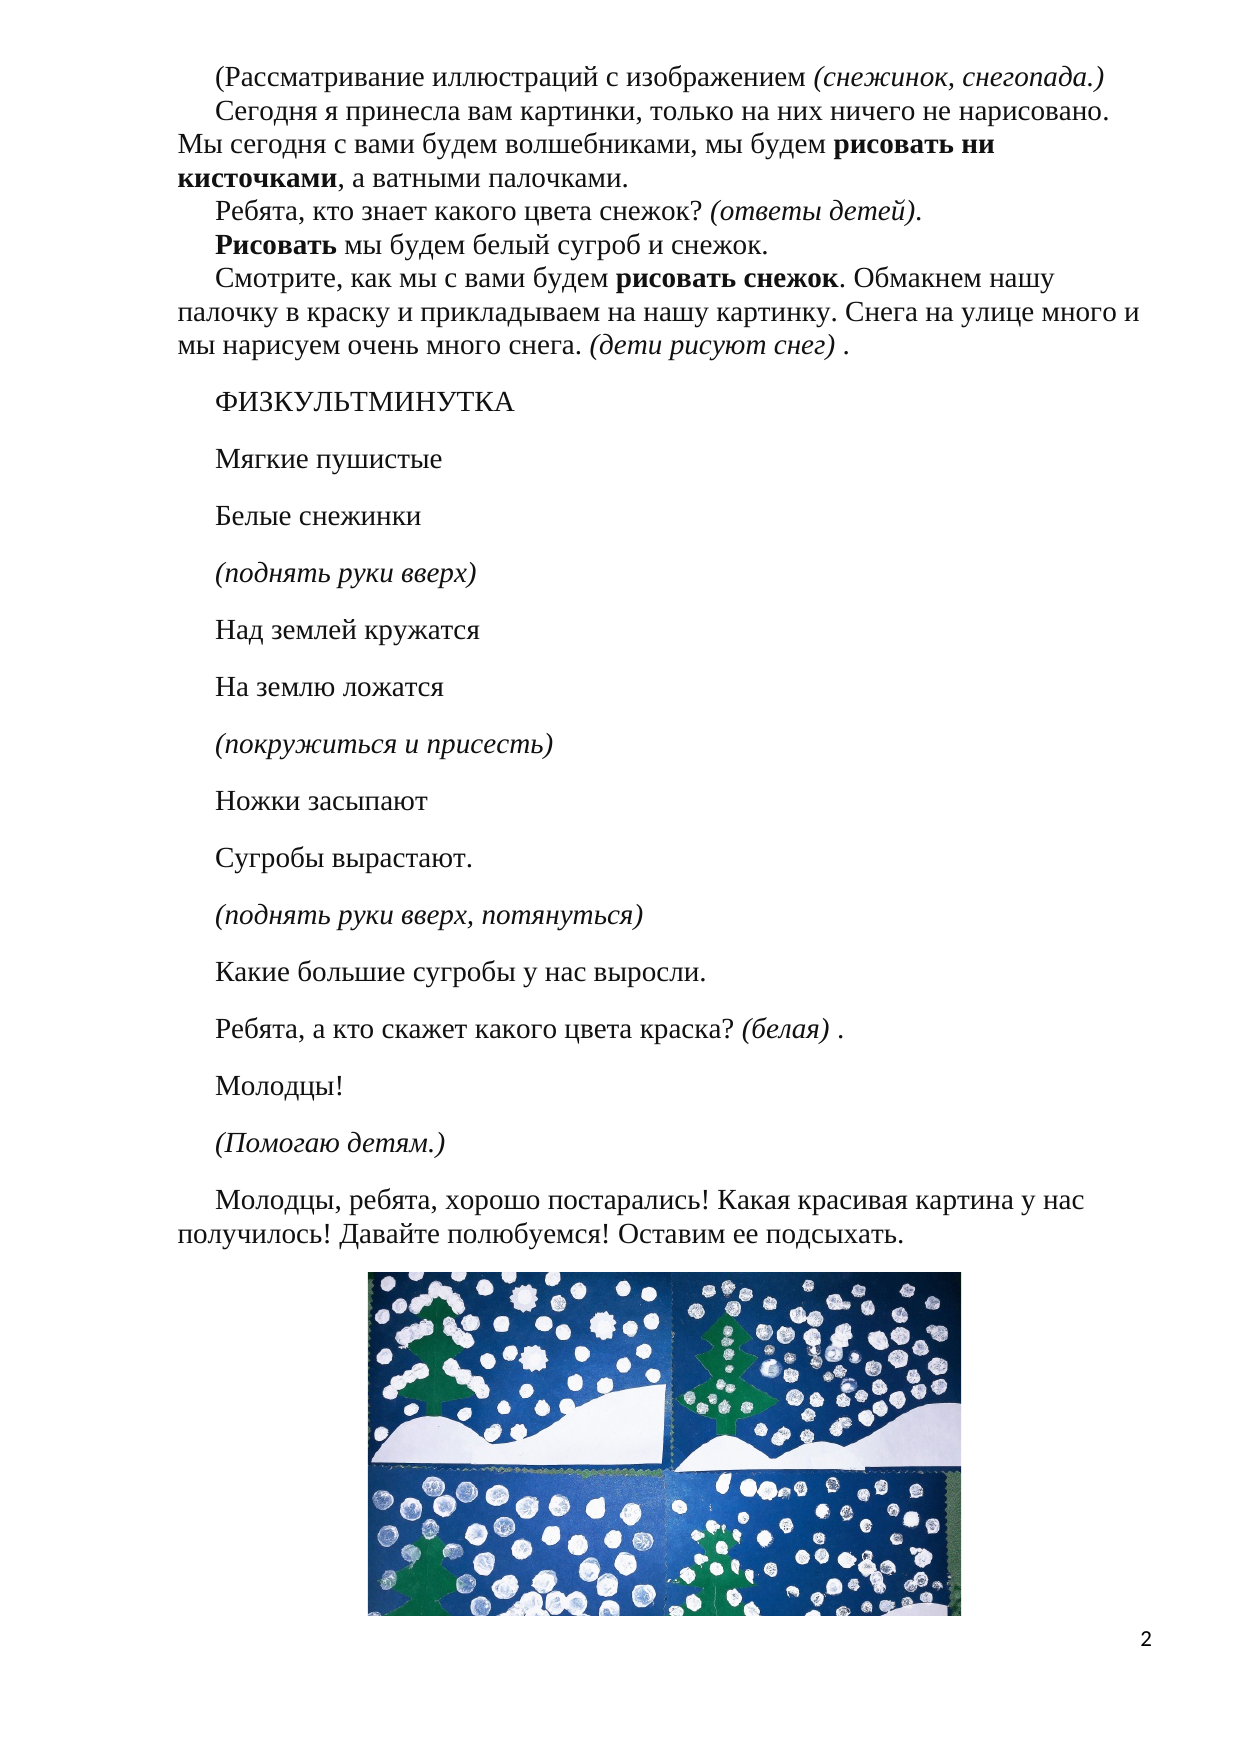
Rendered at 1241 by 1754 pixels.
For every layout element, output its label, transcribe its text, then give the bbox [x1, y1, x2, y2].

text Ребята, а кто скажет какого цвета краска? (белая) . [177, 1011, 1152, 1045]
text Молодцы, ребята, хорошо постарались! Какая красивая картина у нас получилось! Давайте полюбуемся! Оставим ее подсыхать. [177, 1182, 1152, 1249]
text Какие большие сугробы у нас выросли. [177, 954, 1152, 988]
text Ножки засыпают [177, 783, 1152, 817]
text Сегодня я принесла вам картинки, только на них ничего не нарисовано. Мы сегодня с вами будем волшебниками, мы будем рисовать ни кисточками, а ватными палочками. [177, 93, 1152, 193]
text На землю ложатся [177, 669, 1152, 703]
text Ребята, кто знает какого цвета снежок? (ответы детей). [177, 193, 1152, 227]
text Сугробы вырастают. [177, 840, 1152, 874]
text (поднять руки вверх) [177, 555, 1152, 589]
text (поднять руки вверх, потянуться) [177, 897, 1152, 931]
text ФИЗКУЛЬТМИНУТКА [177, 384, 1152, 418]
text (Помогаю детям.) [177, 1125, 1152, 1159]
text Над землей кружатся [177, 612, 1152, 646]
text Смотрите, как мы с вами будем рисовать снежок. Обмакнем нашу палочку в краску и прикладываем на нашу картинку. Снега на улице много и мы нарисуем очень много снега. (дети рисуют снег) . [177, 260, 1152, 361]
text (Рассматривание иллюстраций с изображением (снежинок, снегопада.) [177, 59, 1152, 93]
picture [367, 1272, 962, 1616]
text Молодцы! [177, 1068, 1152, 1102]
text Белые снежинки [177, 498, 1152, 532]
text Рисовать мы будем белый сугроб и снежок. [177, 227, 1152, 260]
text (покружиться и присесть) [177, 726, 1152, 760]
text Мягкие пушистые [177, 441, 1152, 475]
